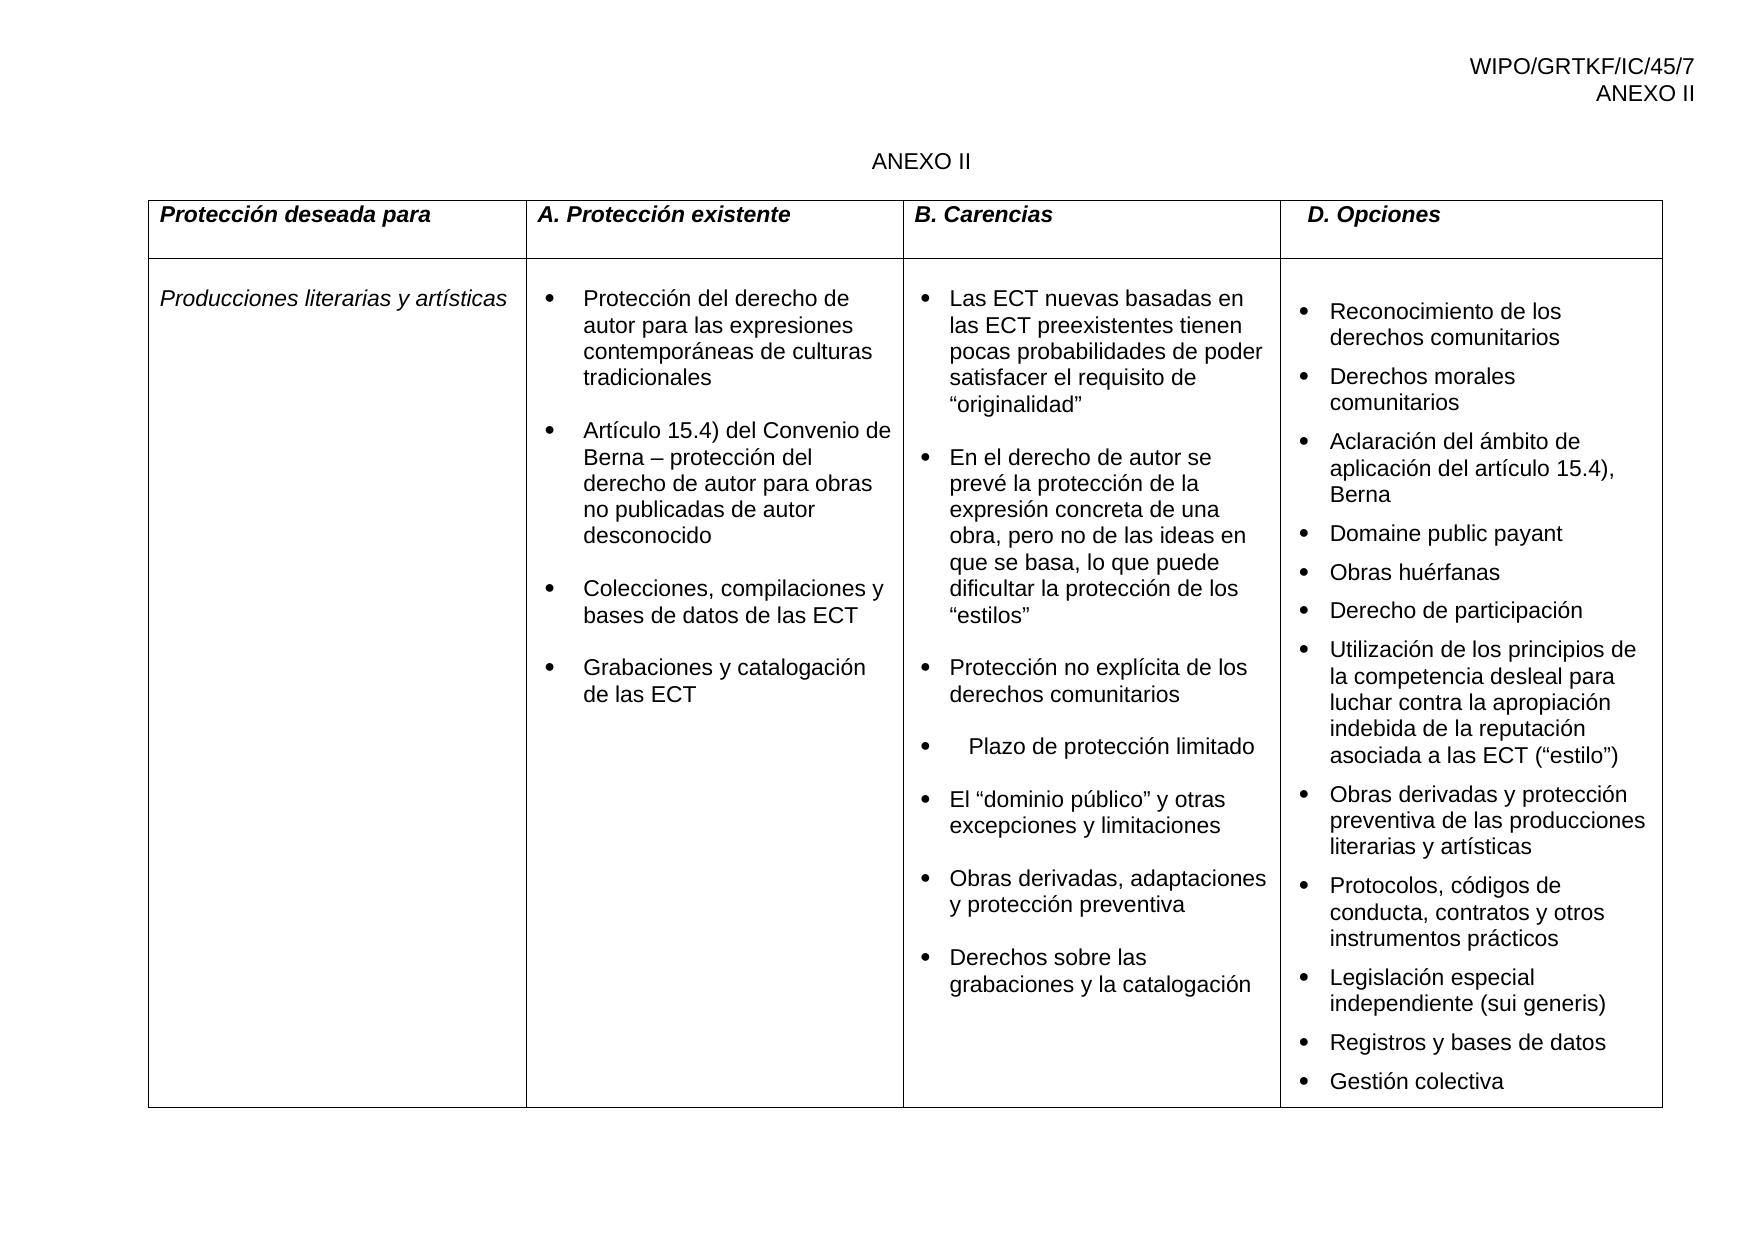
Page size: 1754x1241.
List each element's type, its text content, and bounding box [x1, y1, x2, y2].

table_cell Las ECT nuevas basadas en las ECT preexistentes tienen pocas probabilidades de poder satisfacer el requisito de “originalidad” En el derecho de autor se prevé la protección de la expresión concreta de una obra, pero no de las ideas en que se basa, lo que puede dificultar la protección de los “estilos” Protección no explícita de los derechos comunitarios Plazo de protección limitado El “dominio público” y otras excepciones y limitaciones Obras derivadas, adaptaciones y protección preventiva Derechos sobre las grabaciones y la catalogación [904, 259, 1280, 1107]
text ANEXO II [148, 148, 1695, 174]
table_cell Protección del derecho de autor para las expresiones contemporáneas de culturas tradicionales Artículo 15.4) del Convenio de Berna – protección del derecho de autor para obras no publicadas de autor desconocido Colecciones, compilaciones y bases de datos de las ECT Grabaciones y catalogación de las ECT [527, 259, 903, 1107]
table_cell Producciones literarias y artísticas [149, 259, 526, 1107]
table_header Protección deseada para [149, 201, 526, 258]
table_header D. Opciones [1281, 201, 1662, 258]
table_cell Reconocimiento de los derechos comunitarios Derechos morales comunitarios Aclaración del ámbito de aplicación del artículo 15.4), Berna Domaine public payant Obras huérfanas Derecho de participación Utilización de los principios de la competencia desleal para luchar contra la apropiación indebida de la reputación asociada a las ECT (“estilo”) Obras derivadas y protección preventiva de las producciones literarias y artísticas Protocolos, códigos de conducta, contratos y otros instrumentos prácticos Legislación especial independiente (sui generis) Registros y bases de datos Gestión colectiva [1281, 259, 1662, 1107]
table_header B. Carencias [904, 201, 1280, 258]
table_header A. Protección existente [527, 201, 903, 258]
